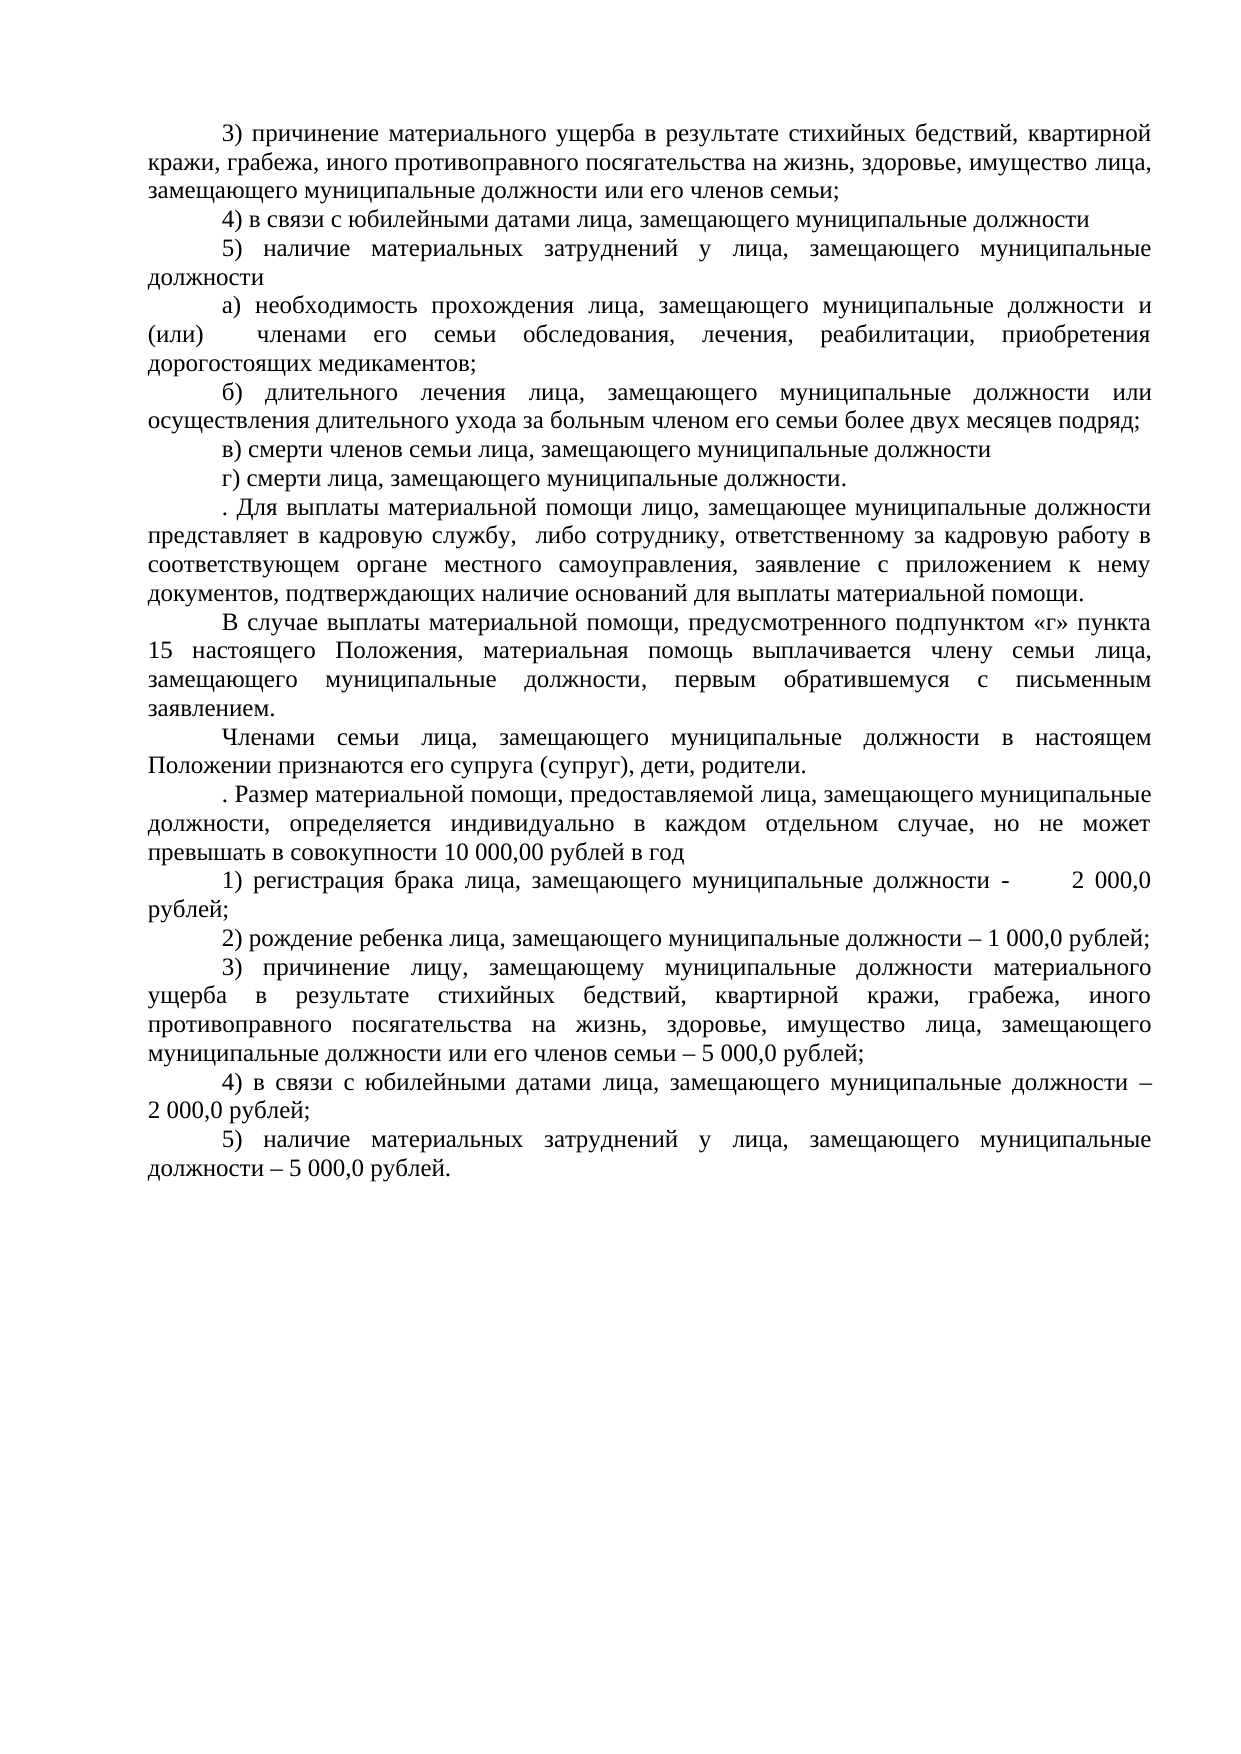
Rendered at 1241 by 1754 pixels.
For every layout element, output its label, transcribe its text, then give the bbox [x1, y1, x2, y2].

text г) смерти лица, замещающего муниципальные должности. [148, 463, 1152, 492]
text . Размер материальной помощи, предоставляемой лица, замещающего муниципальные должности, определяется индивидуально в каждом отдельном случае, но не может превышать в совокупности 10 000,00 рублей в год [148, 779, 1152, 866]
text . Для выплаты материальной помощи лицо, замещающее муниципальные должности представляет в кадровую службу, либо сотруднику, ответственному за кадровую работу в соответствующем органе местного самоуправления, заявление с приложением к нему документов, подтверждающих наличие оснований для выплаты материальной помощи. [148, 492, 1152, 607]
text а) необходимость прохождения лица, замещающего муниципальные должности и (или) членами его семьи обследования, лечения, реабилитации, приобретения дорогостоящих медикаментов; [148, 291, 1152, 377]
text 5) наличие материальных затруднений у лица, замещающего муниципальные должности [148, 233, 1152, 291]
text 1) регистрация брака лица, замещающего муниципальные должности - 2 000,0 рублей; [148, 866, 1152, 923]
text б) длительного лечения лица, замещающего муниципальные должности или осуществления длительного ухода за больным членом его семьи более двух месяцев подряд; [148, 377, 1152, 434]
text 2) рождение ребенка лица, замещающего муниципальные должности – 1 000,0 рублей; [148, 923, 1152, 952]
text в) смерти членов семьи лица, замещающего муниципальные должности [148, 434, 1152, 463]
text 3) причинение материального ущерба в результате стихийных бедствий, квартирной кражи, грабежа, иного противоправного посягательства на жизнь, здоровье, имущество лица, замещающего муниципальные должности или его членов семьи; [148, 118, 1152, 204]
text В случае выплаты материальной помощи, предусмотренного подпунктом «г» пункта 15 настоящего Положения, материальная помощь выплачивается члену семьи лица, замещающего муниципальные должности, первым обратившемуся с письменным заявлением. [148, 607, 1152, 722]
text 5) наличие материальных затруднений у лица, замещающего муниципальные должности – 5 000,0 рублей. [148, 1124, 1152, 1182]
text 4) в связи с юбилейными датами лица, замещающего муниципальные должности [148, 204, 1152, 233]
text 4) в связи с юбилейными датами лица, замещающего муниципальные должности – 2 000,0 рублей; [148, 1067, 1152, 1124]
text 3) причинение лицу, замещающему муниципальные должности материального ущерба в результате стихийных бедствий, квартирной кражи, грабежа, иного противоправного посягательства на жизнь, здоровье, имущество лица, замещающего муниципальные должности или его членов семьи – 5 000,0 рублей; [148, 952, 1152, 1067]
text Членами семьи лица, замещающего муниципальные должности в настоящем Положении признаются его супруга (супруг), дети, родители. [148, 722, 1152, 779]
